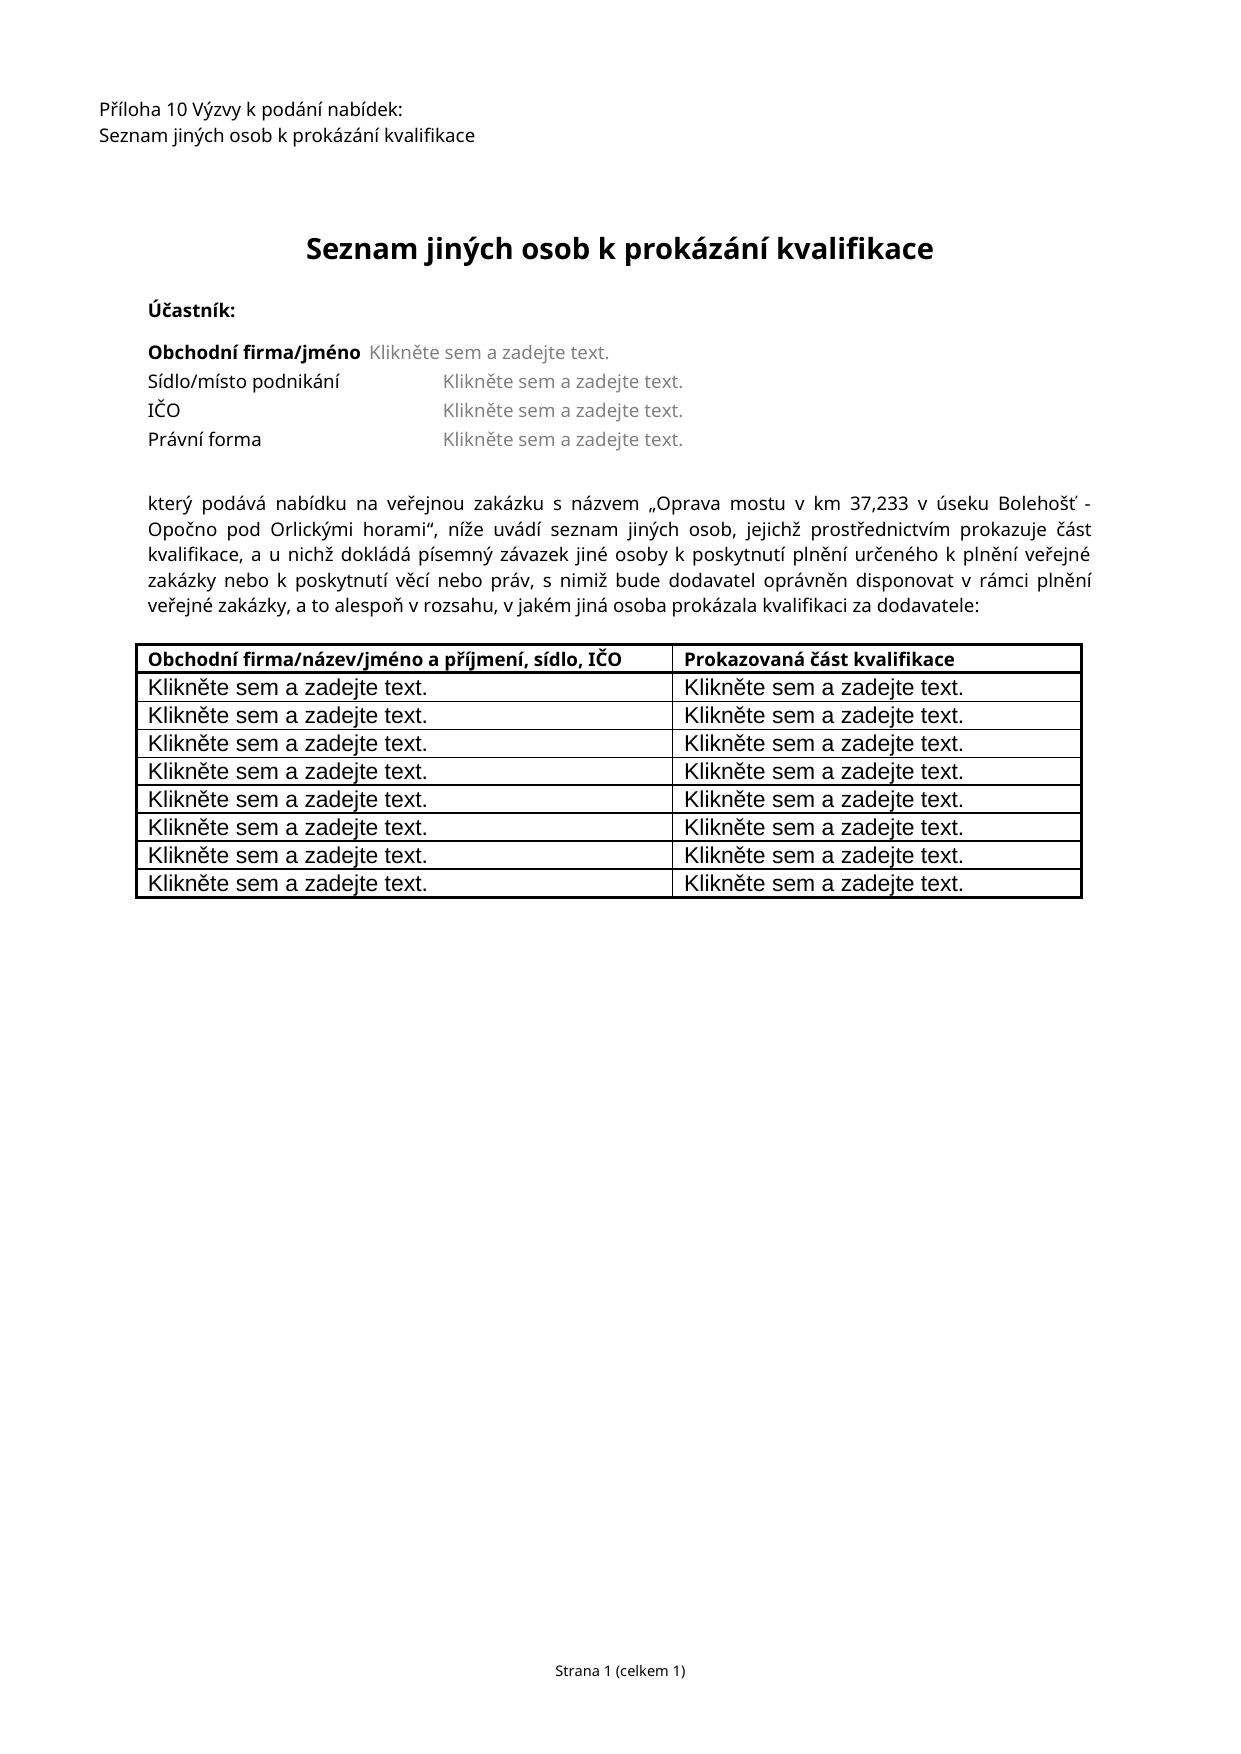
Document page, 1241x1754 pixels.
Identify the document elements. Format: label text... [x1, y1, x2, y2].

text Sídlo/místo podnikání [148, 365, 1093, 394]
table_header Prokazovaná část kvalifikace [673, 646, 1080, 671]
title Seznam jiných osob k prokázání kvalifikace [148, 228, 1093, 268]
text který podává nabídku na veřejnou zakázku s názvem „Oprava mostu v km 37,233 v úseku Bolehošť - Opočno pod Orlickými horami“, níže uvádí seznam jiných osob, jejichž prostřednictvím prokazuje část kvalifikace, a u nichž dokládá písemný závazek jiné osoby k poskytnutí plnění určeného k plnění veřejné zakázky nebo k poskytnutí věcí nebo práv, s nimiž bude dodavatel oprávněn disponovat v rámci plnění veřejné zakázky, a to alespoň v rozsahu, v jakém jiná osoba prokázala kvalifikaci za dodavatele: [148, 490, 1093, 618]
text Účastník: [148, 293, 1093, 324]
table_header Obchodní firma/název/jméno a příjmení, sídlo, IČO [138, 646, 672, 671]
text Právní forma [148, 423, 1093, 452]
text IČO [148, 394, 1093, 423]
text Obchodní firma/jméno [148, 336, 1093, 365]
